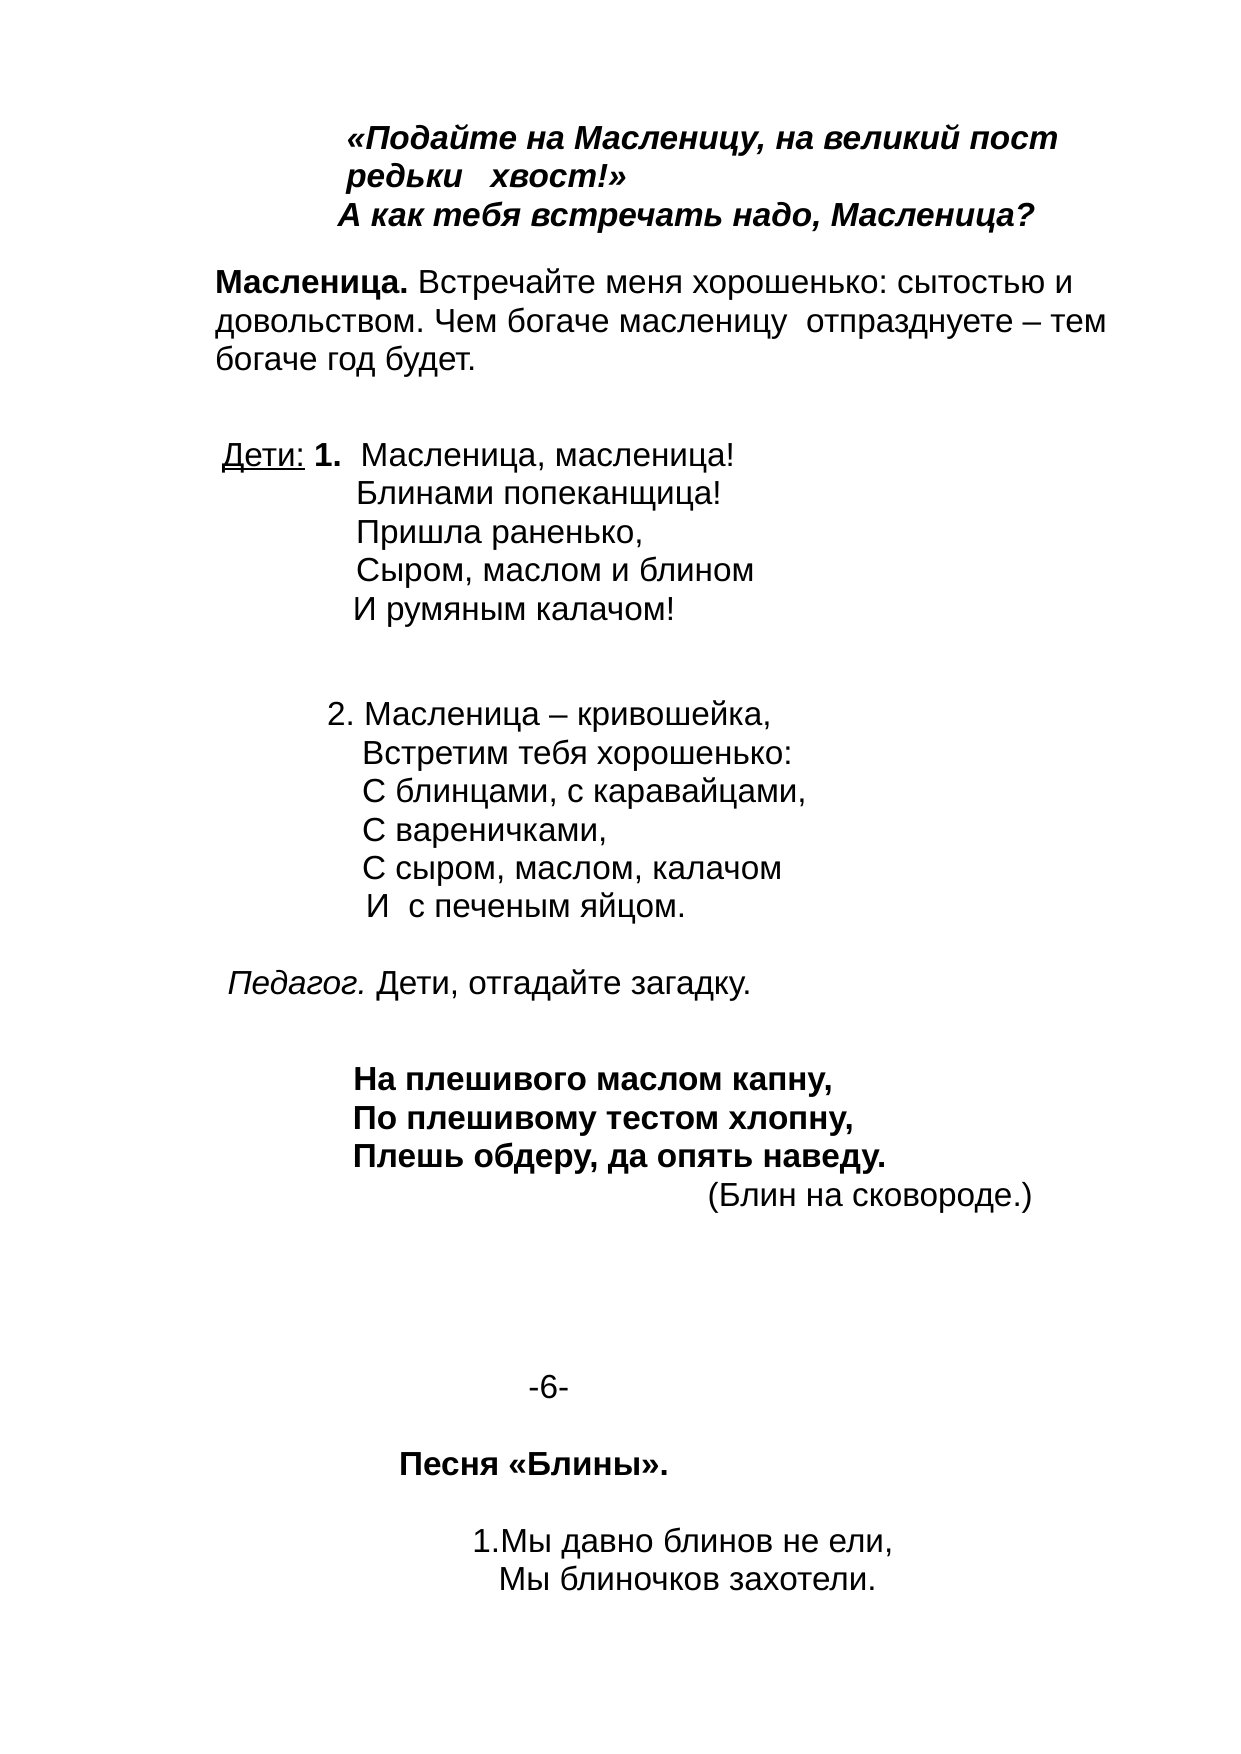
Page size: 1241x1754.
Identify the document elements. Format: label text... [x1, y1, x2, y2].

text Пришла раненько, [190, 512, 1152, 550]
text (Блин на сковороде.) [227, 1175, 1152, 1213]
text Песня «Блины». [177, 1444, 1152, 1482]
text «Подайте на Масленицу, на великий пост редьки хвост!» [190, 118, 1152, 195]
text А как тебя встречать надо, Масленица? [190, 195, 1152, 233]
text Плешь обдеру, да опять наведу. [177, 1136, 1152, 1175]
text 2. Масленица – кривошейка, [207, 694, 1152, 733]
text И с печеным яйцом. [227, 887, 1152, 925]
text 1.Мы давно блинов не ели, [177, 1521, 1152, 1559]
text Мы блиночков захотели. [177, 1559, 1152, 1597]
text Блинами попеканщица! [190, 473, 1152, 512]
text На плешивого маслом капну, [177, 1059, 1152, 1098]
text Масленица. Встречайте меня хорошенько: сытостью и довольством. Чем богаче масленицу отпразднуете – тем богаче год будет. [215, 262, 1152, 377]
text -6- [177, 1367, 1152, 1405]
text Педагог. Дети, отгадайте загадку. [227, 963, 1152, 1002]
text По плешивому тестом хлопну, [177, 1098, 1152, 1136]
text Сыром, маслом и блином [190, 550, 1152, 589]
text С сыром, маслом, калачом [177, 848, 1152, 887]
text С блинцами, с каравайцами, [177, 771, 1152, 810]
text Дети: 1. Масленица, масленица! [222, 435, 1152, 473]
text Встретим тебя хорошенько: [177, 733, 1152, 771]
text С вареничками, [177, 810, 1152, 848]
text И румяным калачом! [177, 589, 1152, 627]
